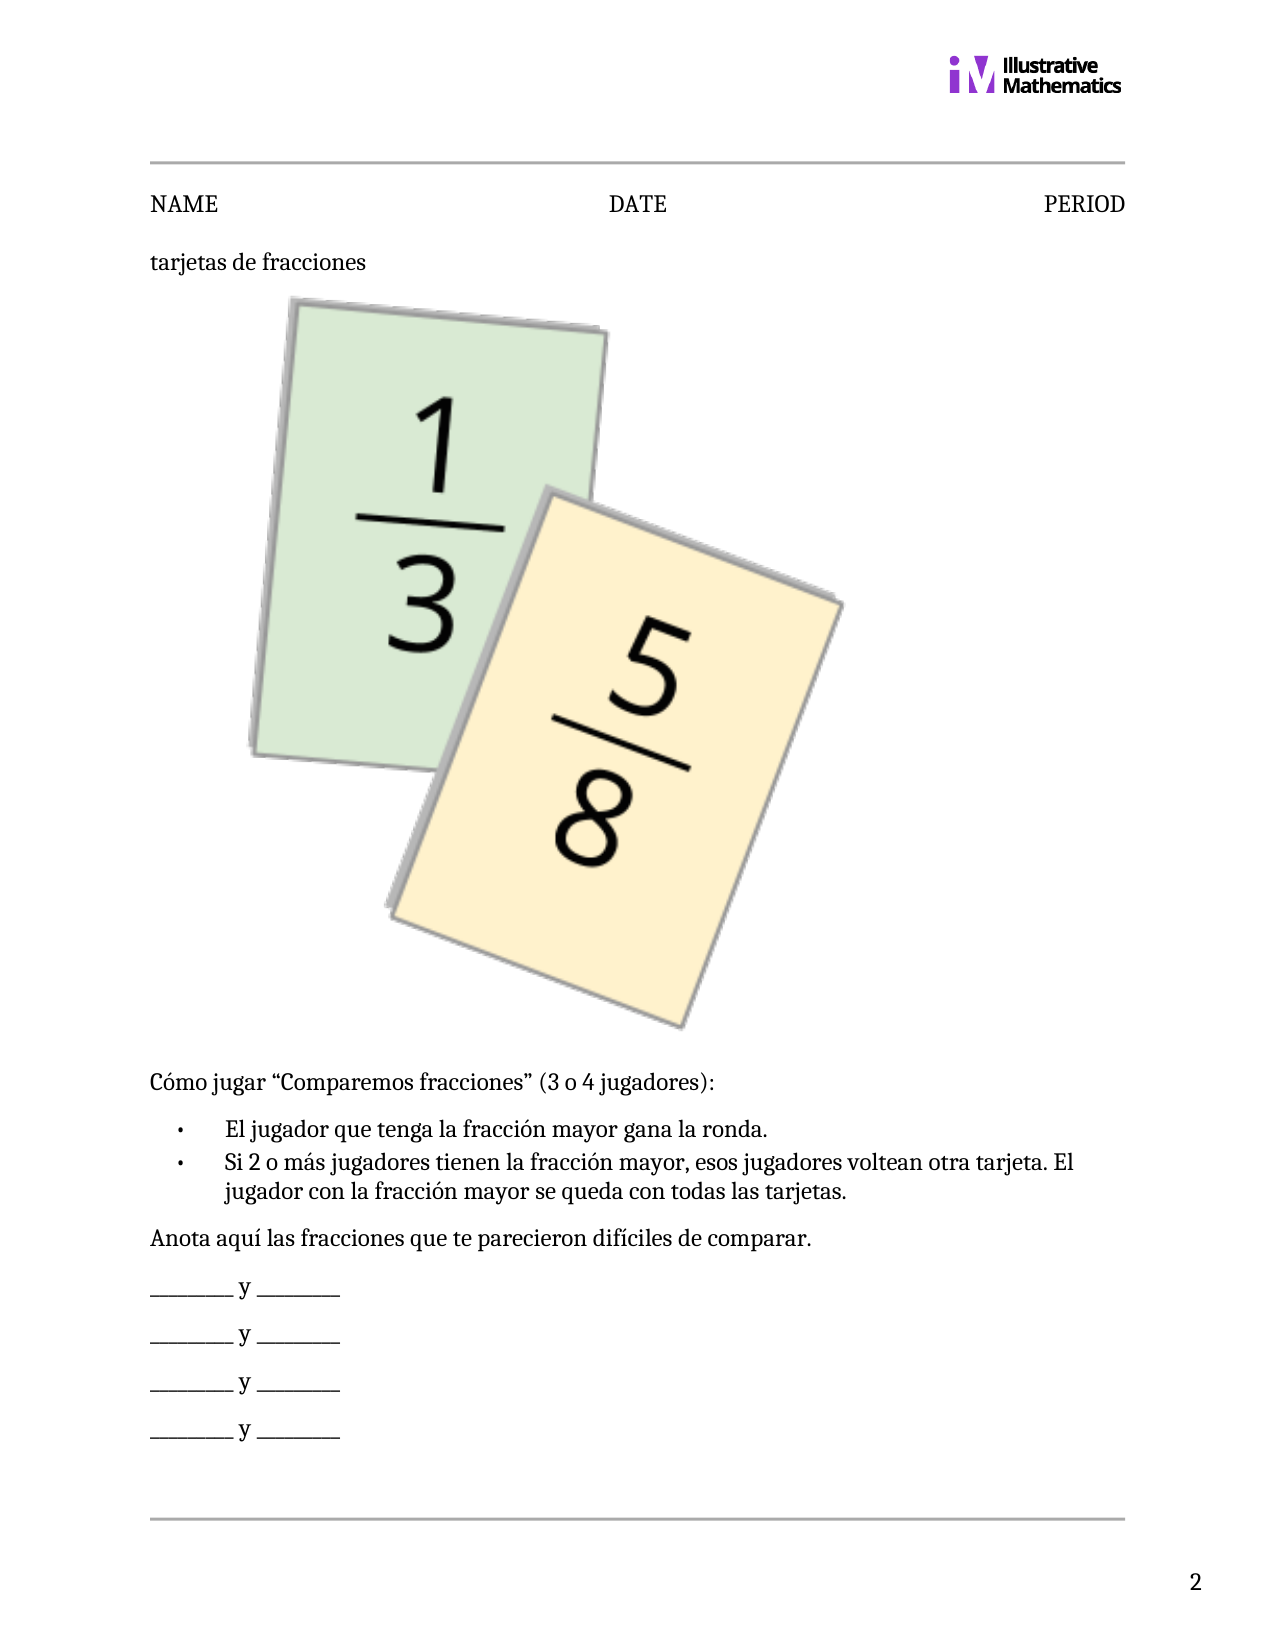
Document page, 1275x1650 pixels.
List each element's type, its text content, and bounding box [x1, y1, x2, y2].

picture [168, 276, 894, 1050]
text Anota aquí las fracciones que te parecieron difíciles de comparar. [150, 1224, 1125, 1253]
picture [949, 55, 1121, 93]
text _________ y _________ [150, 1272, 1125, 1300]
text Cómo jugar “Comparemos fracciones” (3 o 4 jugadores): [150, 1068, 1125, 1097]
text _________ y _________ [150, 1367, 1125, 1395]
text _________ y _________ [150, 1414, 1125, 1443]
text _________ y _________ [150, 1319, 1125, 1348]
list Si 2 o más jugadores tienen la fracción mayor, esos jugadores voltean otra tarjeta. El jugador con la fracción mayor se queda con todas las tarjetas. [175, 1148, 1125, 1205]
list El jugador que tenga la fracción mayor gana la ronda. [175, 1115, 1125, 1144]
